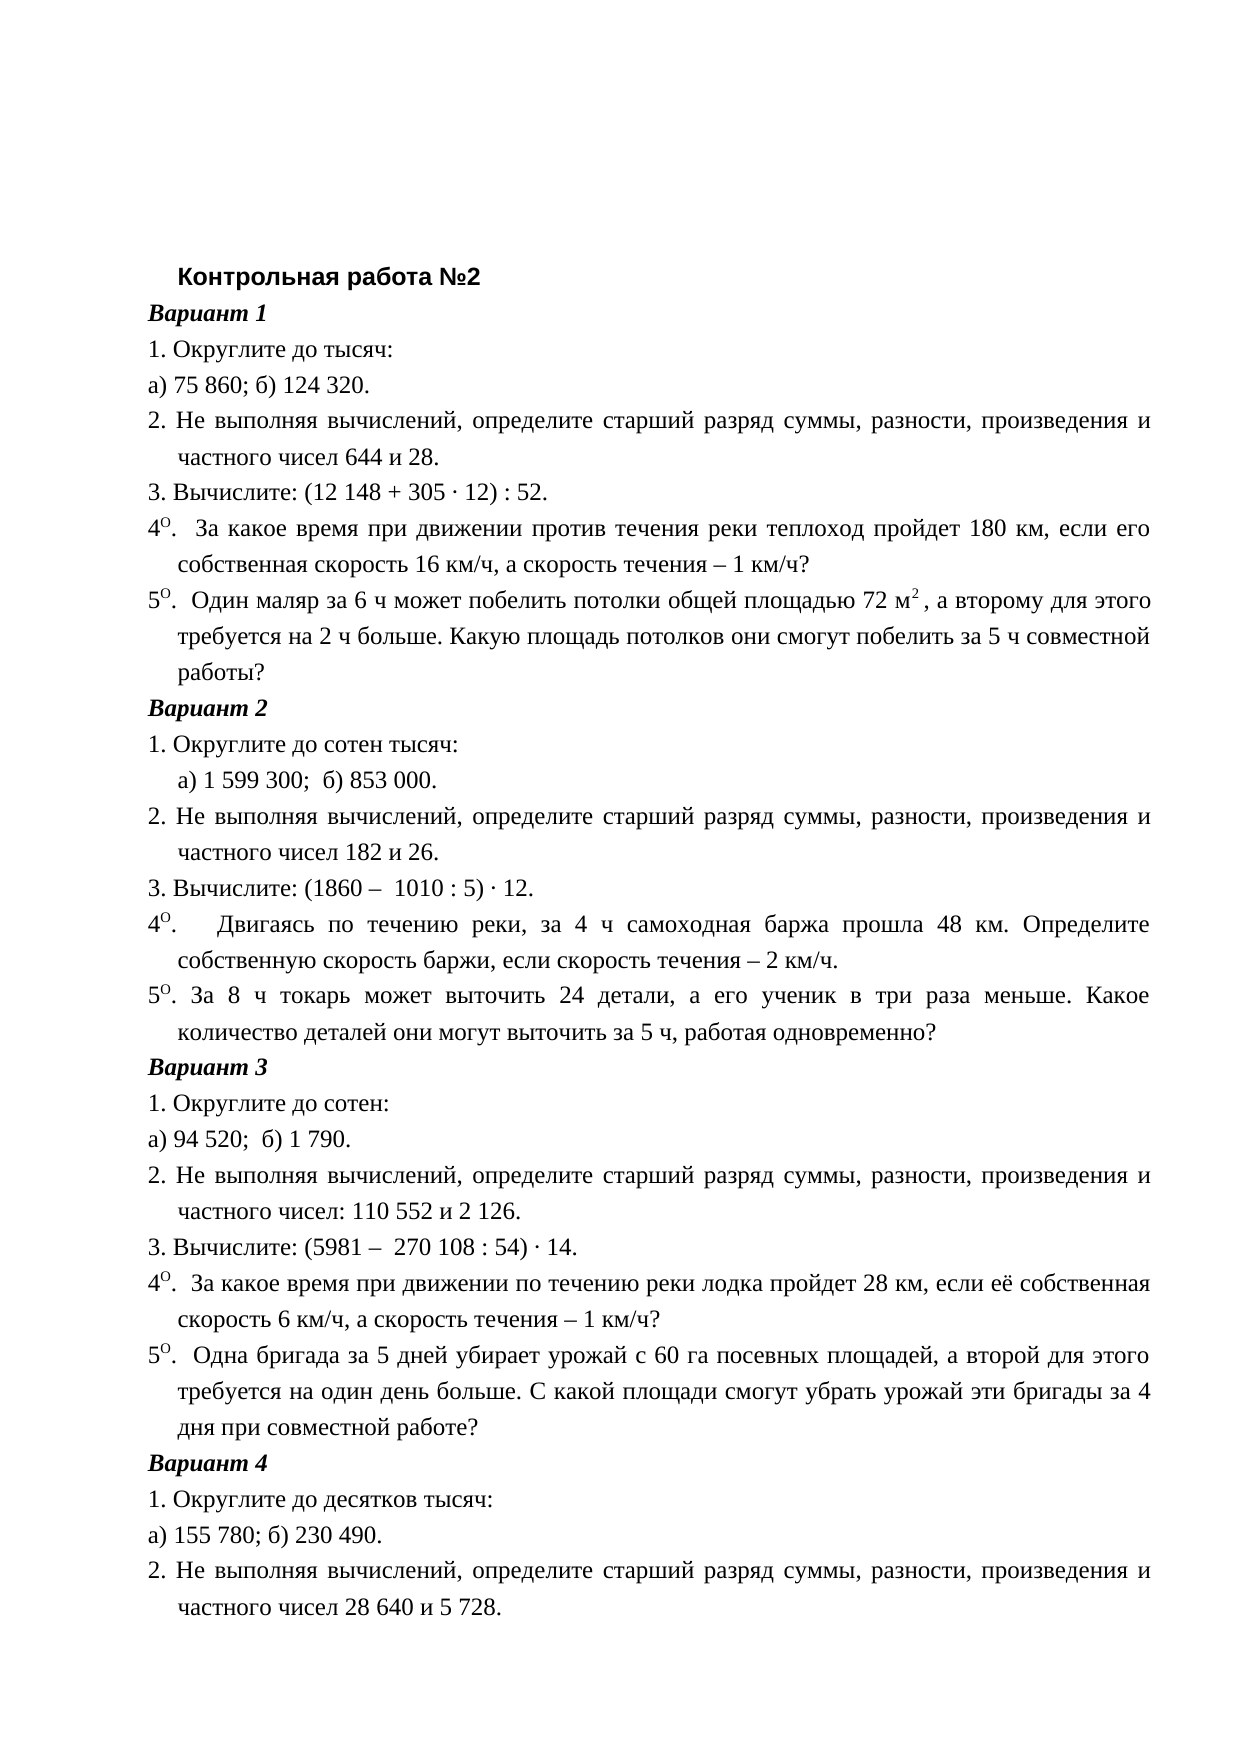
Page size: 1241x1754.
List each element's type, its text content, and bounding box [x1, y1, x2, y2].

text а) 75 860; б) 124 320. [148, 370, 1152, 398]
text 1. Округлите до сотен: [148, 1088, 1152, 1117]
text Вариант 1 [148, 298, 1152, 327]
text Вариант 4 [148, 1448, 1152, 1477]
text 4О. За какое время при движении по течению реки лодка пройдет 28 км, если её собственная скорость 6 км/ч, а скорость течения – 1 км/ч? [148, 1268, 1152, 1333]
text а) 1 599 300; б) 853 000. [177, 765, 1152, 794]
text 5О. Один маляр за 6 ч может побелить потолки общей площадью 72 м2 , а второму для этого требуется на 2 ч больше. Какую площадь потолков они смогут побелить за 5 ч совместной работы? [148, 585, 1152, 686]
text а) 155 780; б) 230 490. [148, 1520, 1152, 1548]
text 3. Вычислите: (5981 – 270 108 : 54) ∙ 14. [148, 1232, 1152, 1261]
text 4О. Двигаясь по течению реки, за 4 ч самоходная баржа прошла 48 км. Определите собственную скорость баржи, если скорость течения – 2 км/ч. [148, 909, 1152, 973]
text 1. Округлите до десятков тысяч: [148, 1484, 1152, 1512]
subtitle Контрольная работа №2 [177, 262, 1152, 291]
text 1. Округлите до тысяч: [148, 334, 1152, 362]
text 5О. Одна бригада за 5 дней убирает урожай с 60 га посевных площадей, а второй для этого требуется на один день больше. С какой площади смогут убрать урожай эти бригады за 4 дня при совместной работе? [148, 1340, 1152, 1441]
text 5О. За 8 ч токарь может выточить 24 детали, а его ученик в три раза меньше. Какое количество деталей они могут выточить за 5 ч, работая одновременно? [148, 981, 1152, 1045]
text 2. Не выполняя вычислений, определите старший разряд суммы, разности, произведения и частного чисел 28 640 и 5 728. [148, 1556, 1152, 1620]
text 3. Вычислите: (12 148 + 305 ∙ 12) : 52. [148, 477, 1152, 506]
text 3. Вычислите: (1860 – 1010 : 5) ∙ 12. [148, 873, 1152, 902]
text Вариант 3 [148, 1052, 1152, 1081]
text 2. Не выполняя вычислений, определите старший разряд суммы, разности, произведения и частного чисел 644 и 28. [148, 406, 1152, 470]
text Вариант 2 [148, 693, 1152, 722]
text 4О. За какое время при движении против течения реки теплоход пройдет 180 км, если его собственная скорость 16 км/ч, а скорость течения – 1 км/ч? [148, 513, 1152, 578]
text а) 94 520; б) 1 790. [148, 1124, 1152, 1153]
text 2. Не выполняя вычислений, определите старший разряд суммы, разности, произведения и частного чисел 182 и 26. [148, 801, 1152, 866]
text 2. Не выполняя вычислений, определите старший разряд суммы, разности, произведения и частного чисел: 110 552 и 2 126. [148, 1160, 1152, 1225]
text 1. Округлите до сотен тысяч: [148, 729, 1152, 758]
